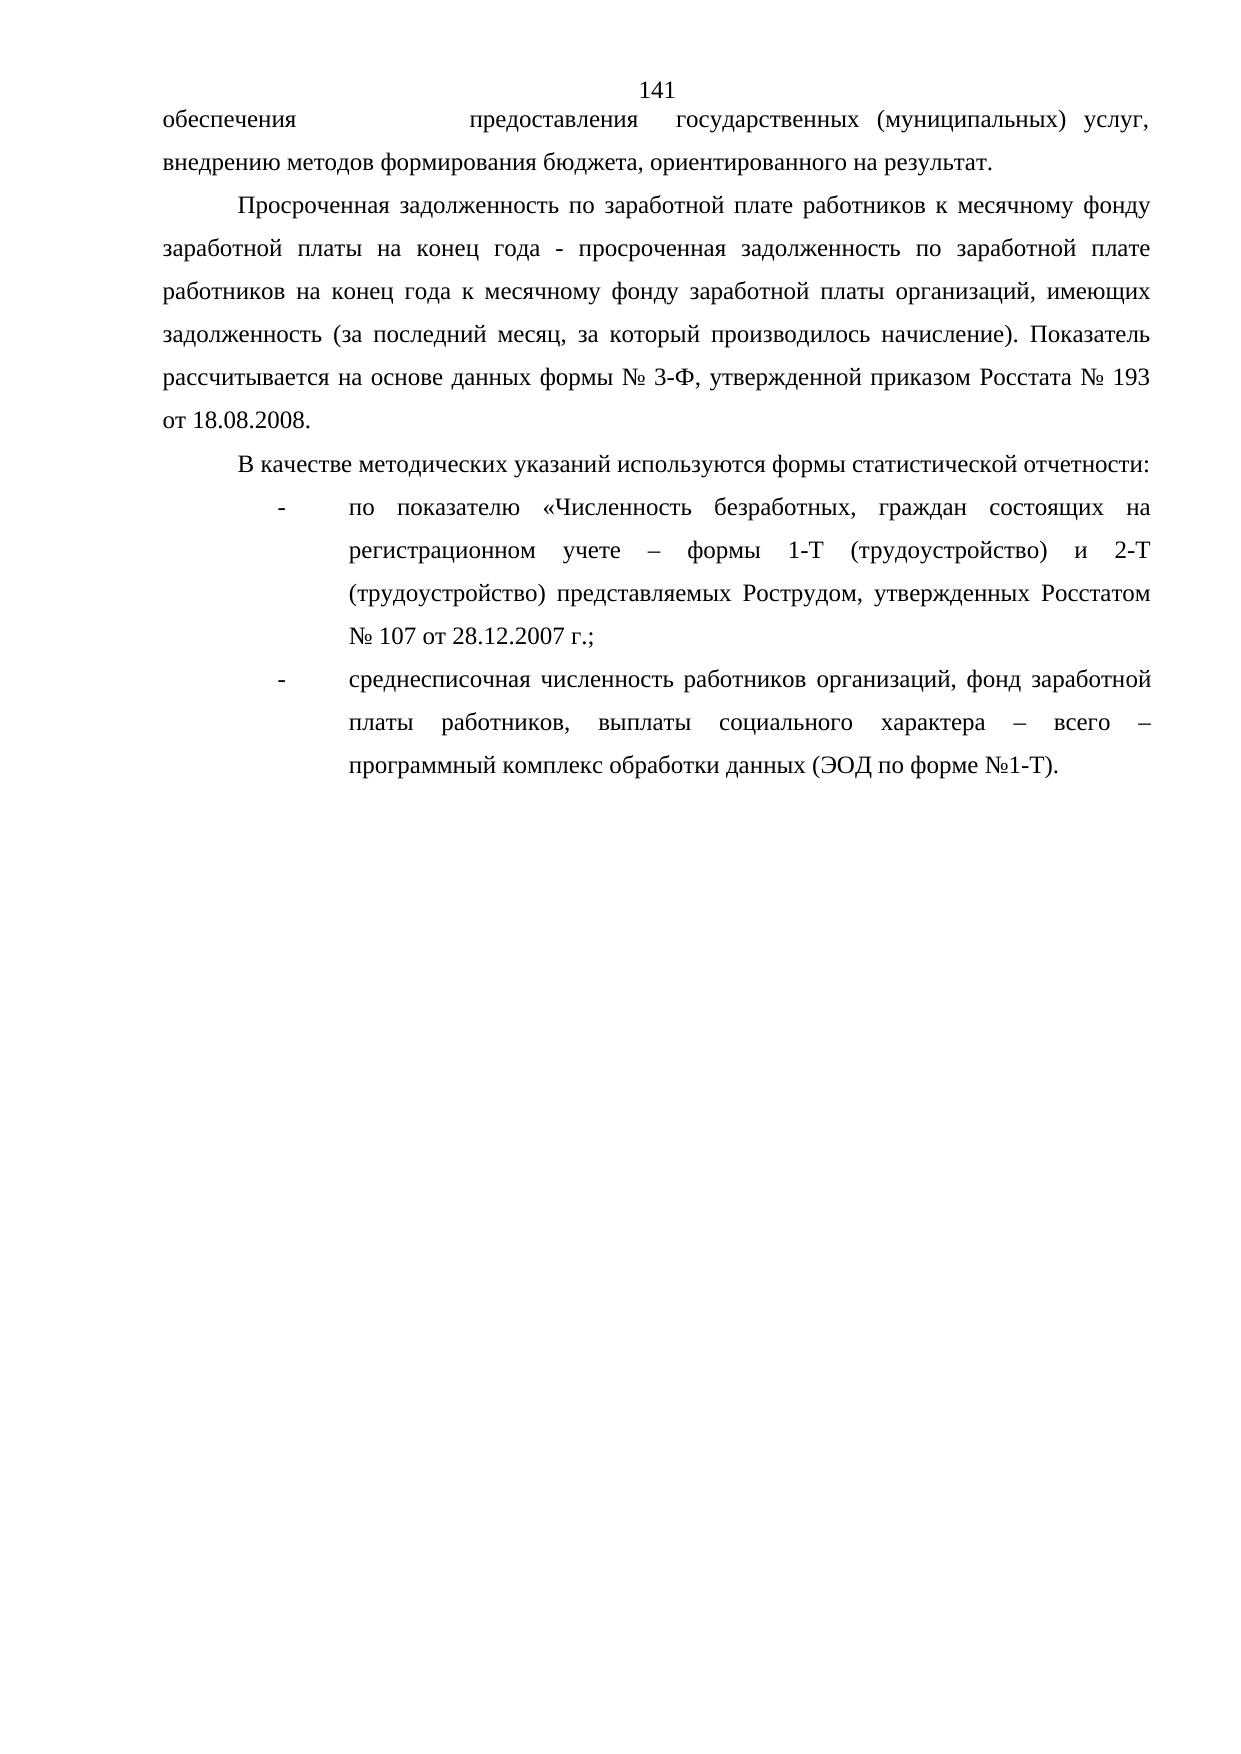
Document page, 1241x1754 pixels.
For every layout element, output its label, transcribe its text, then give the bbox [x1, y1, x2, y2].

text В качестве методических указаний используются формы статистической отчетности: [162, 449, 1152, 477]
list среднесписочная численность работников организаций, фонд заработной платы работников, выплаты социального характера – всего – программный комплекс обработки данных (ЭОД по форме №1-Т). [277, 664, 1152, 779]
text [162, 104, 1152, 176]
text Просроченная задолженность по заработной плате работников к месячному фонду заработной платы на конец года - просроченная задолженность по заработной плате работников на конец года к месячному фонду заработной платы организаций, имеющих задолженность (за последний месяц, за который производилось начисление). Показатель рассчитывается на основе данных формы № 3-Ф, утвержденной приказом Росстата № 193 от 18.08.2008. [162, 190, 1152, 434]
list по показателю «Численность безработных, граждан состоящих на регистрационном учете – формы 1-Т (трудоустройство) и 2-Т (трудоустройство) представляемых Рострудом, утвержденных Росстатом № 107 от 28.12.2007 г.; [277, 492, 1152, 650]
